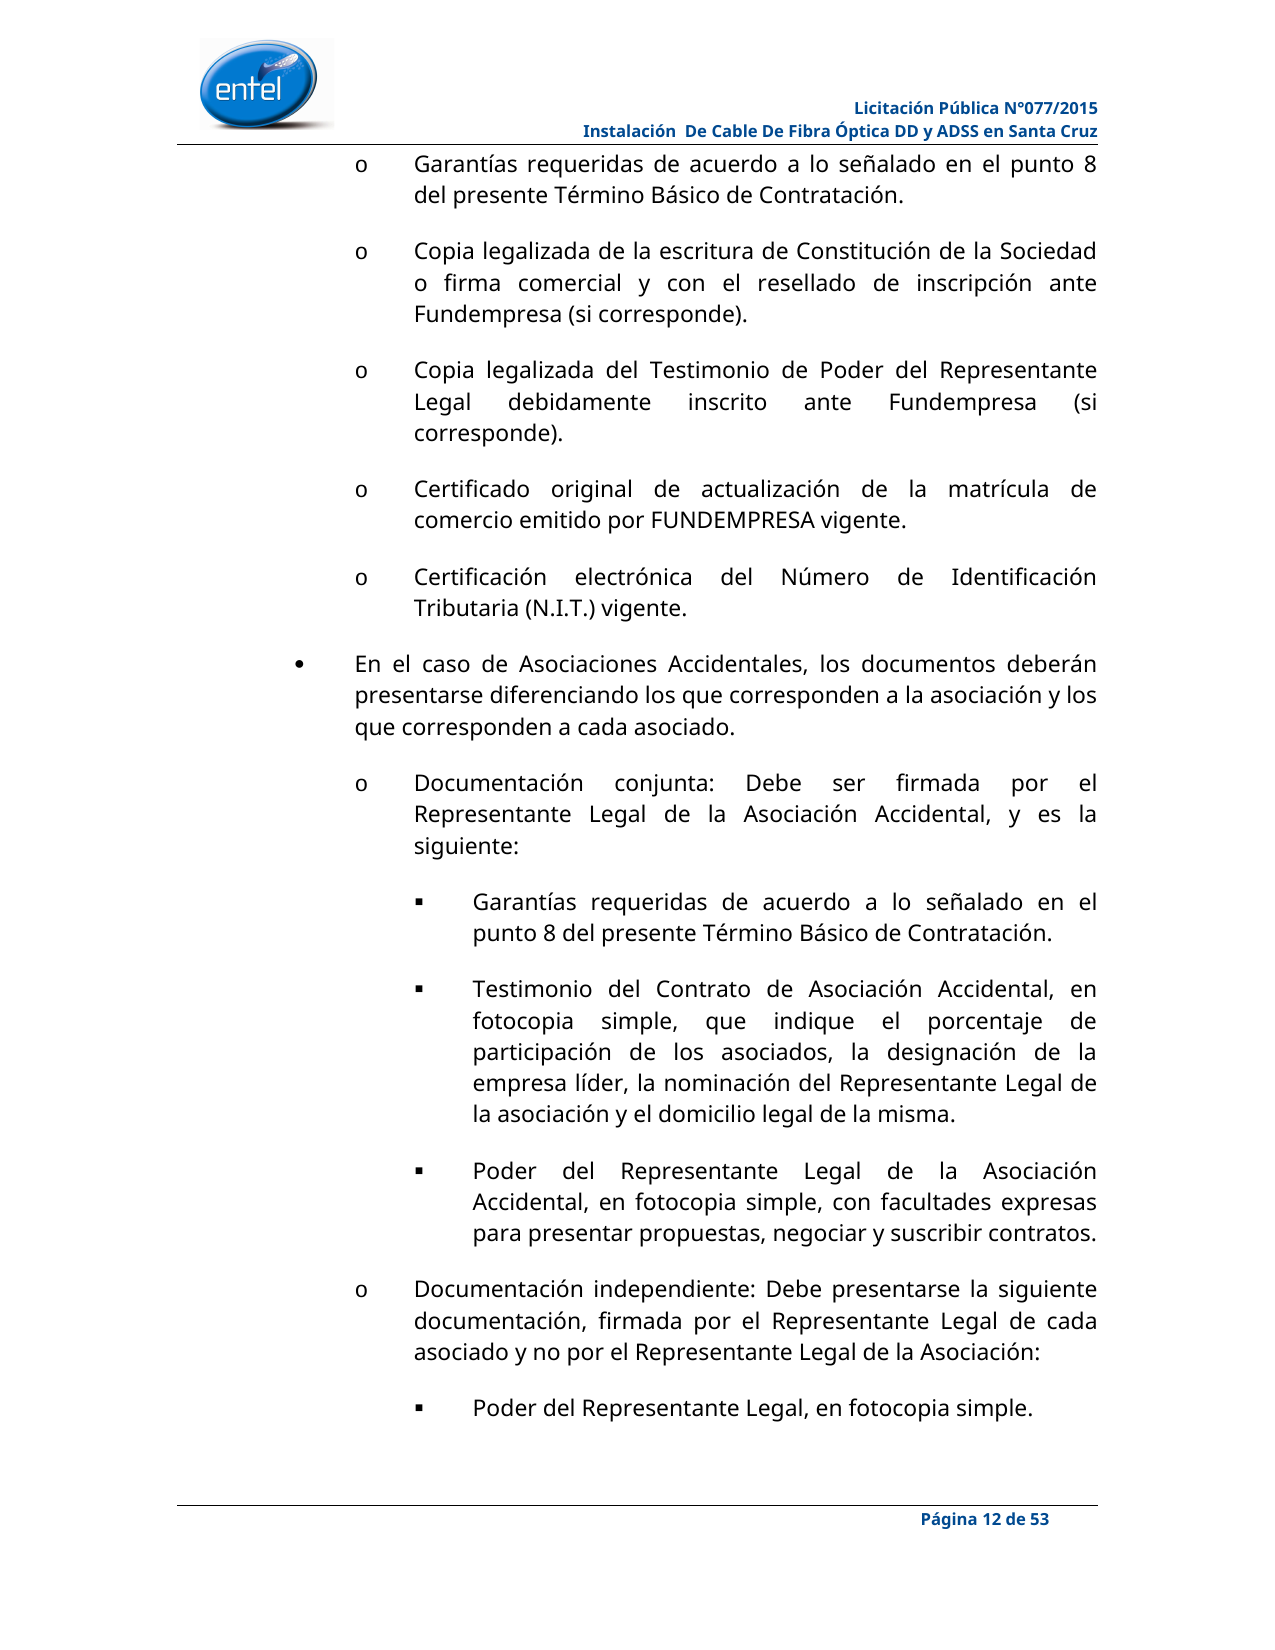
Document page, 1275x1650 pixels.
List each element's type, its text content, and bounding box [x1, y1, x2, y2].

list Testimonio del Contrato de Asociación Accidental, en fotocopia simple, que indique el porcentaje de participación de los asociados, la designación de la empresa líder, la nominación del Representante Legal de la asociación y el domicilio legal de la misma. [413, 973, 1098, 1129]
list Copia legalizada del Testimonio de Poder del Representante Legal debidamente inscrito ante Fundempresa (si corresponde). [354, 354, 1098, 448]
list Copia legalizada de la escritura de Constitución de la Sociedad o firma comercial y con el resellado de inscripción ante Fundempresa (si corresponde). [354, 235, 1098, 329]
list Certificación electrónica del Número de Identificación Tributaria (N.I.T.) vigente. [354, 561, 1098, 623]
list Certificado original de actualización de la matrícula de comercio emitido por FUNDEMPRESA vigente. [354, 473, 1098, 536]
list Documentación conjunta: Debe ser firmada por el Representante Legal de la Asociación Accidental, y es la siguiente: [354, 767, 1098, 861]
list Garantías requeridas de acuerdo a lo señalado en el punto 8 del presente Término Básico de Contratación. [413, 886, 1098, 948]
list Documentación independiente: Debe presentarse la siguiente documentación, firmada por el Representante Legal de cada asociado y no por el Representante Legal de la Asociación: [354, 1273, 1098, 1367]
list Poder del Representante Legal, en fotocopia simple. [413, 1392, 1098, 1423]
list Poder del Representante Legal de la Asociación Accidental, en fotocopia simple, con facultades expresas para presentar propuestas, negociar y suscribir contratos. [413, 1154, 1098, 1248]
list Garantías requeridas de acuerdo a lo señalado en el punto 8 del presente Término Básico de Contratación. [354, 148, 1098, 210]
list En el caso de Asociaciones Accidentales, los documentos deberán presentarse diferenciando los que corresponden a la asociación y los que corresponden a cada asociado. [295, 648, 1098, 742]
picture [199, 38, 335, 130]
